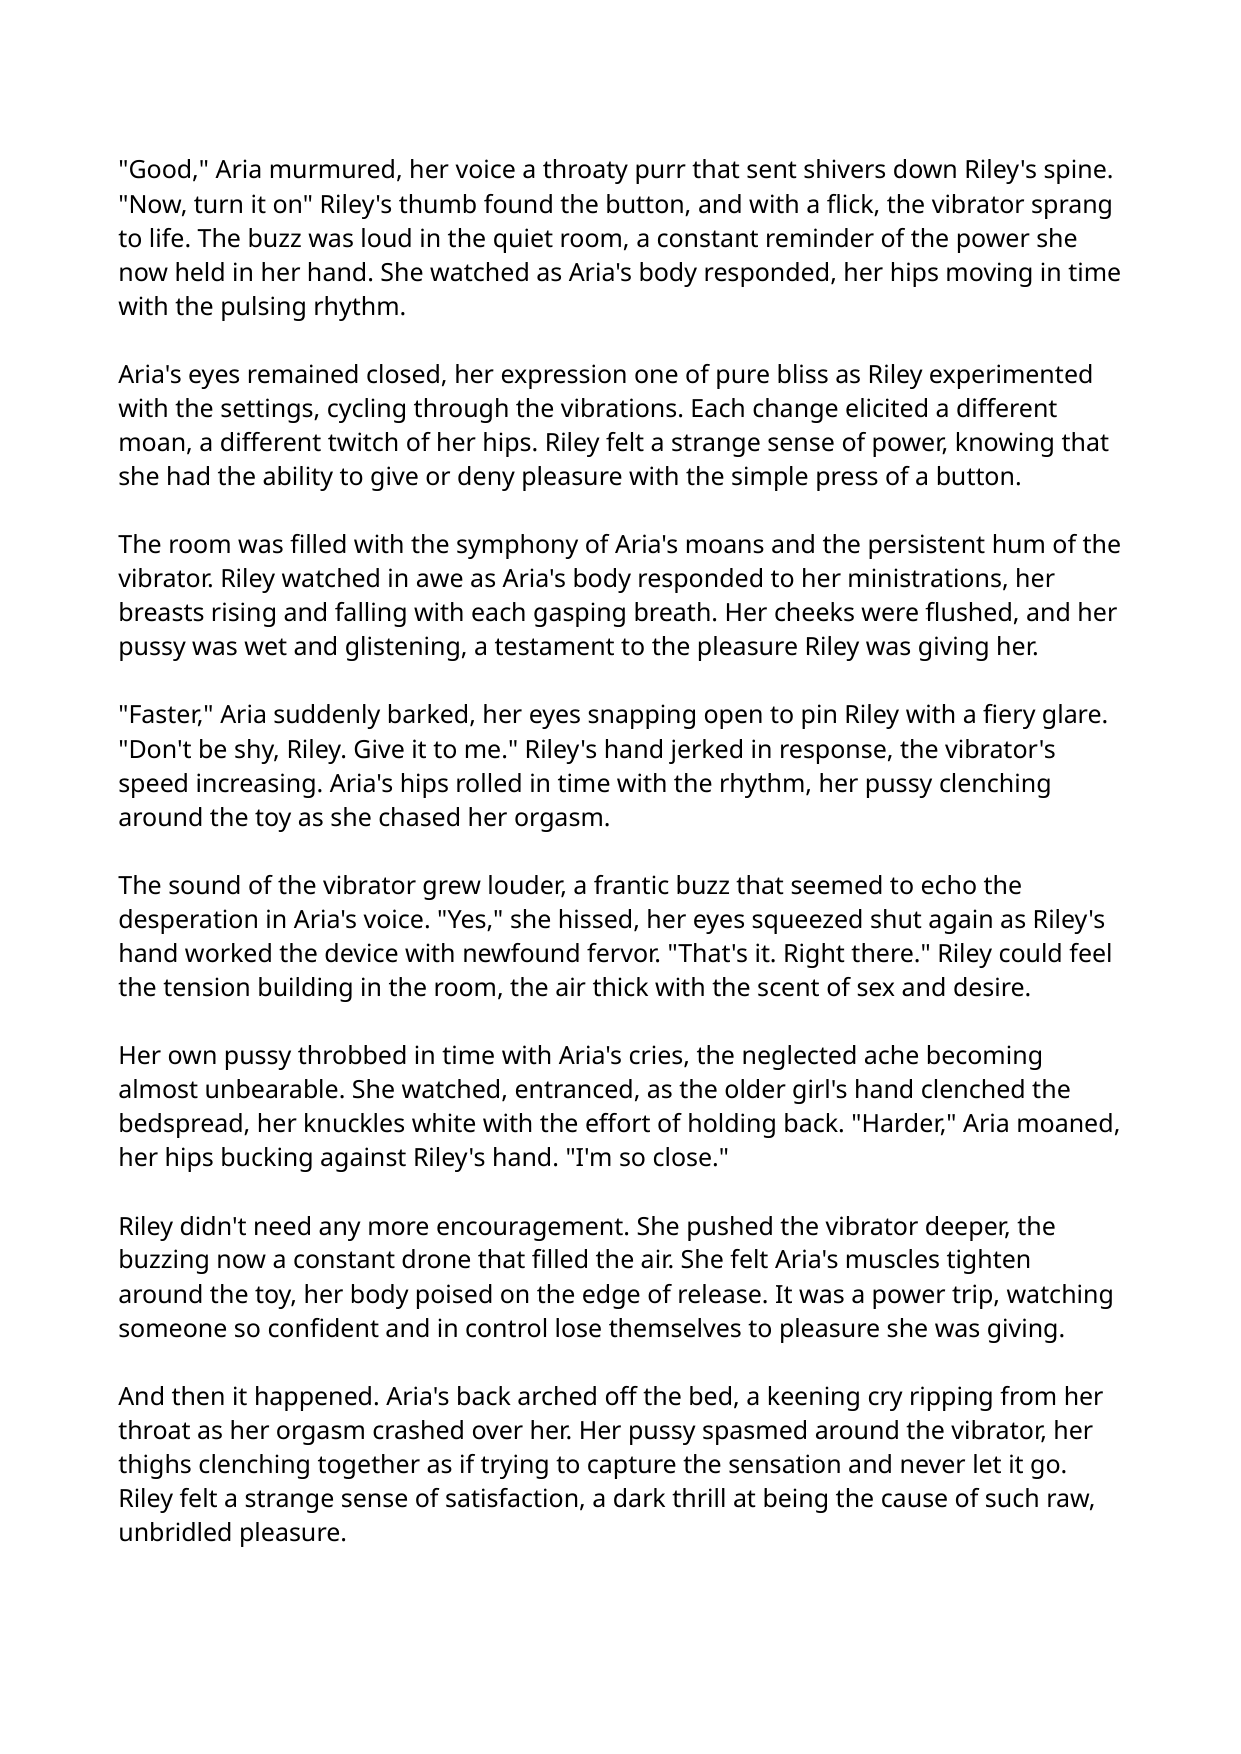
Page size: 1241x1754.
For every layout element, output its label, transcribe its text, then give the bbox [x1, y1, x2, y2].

text "Faster," Aria suddenly barked, her eyes snapping open to pin Riley with a fiery glare. "Don't be shy, Riley. Give it to me." Riley's hand jerked in response, the vibrator's speed increasing. Aria's hips rolled in time with the rhythm, her pussy clenching around the toy as she chased her orgasm. [118, 697, 1122, 833]
text Her own pussy throbbed in time with Aria's cries, the neglected ache becoming almost unbearable. She watched, entranced, as the older girl's hand clenched the bedspread, her knuckles white with the effort of holding back. "Harder," Aria moaned, her hips bucking against Riley's hand. "I'm so close." [118, 1038, 1122, 1174]
text The sound of the vibrator grew louder, a frantic buzz that seemed to echo the desperation in Aria's voice. "Yes," she hissed, her eyes squeezed shut again as Riley's hand worked the device with newfound fervor. "That's it. Right there." Riley could feel the tension building in the room, the air thick with the scent of sex and desire. [118, 867, 1122, 1004]
text And then it happened. Aria's back arched off the bed, a keening cry ripping from her throat as her orgasm crashed over her. Her pussy spasmed around the vibrator, her thighs clenching together as if trying to capture the sensation and never let it go. Riley felt a strange sense of satisfaction, a dark thrill at being the cause of such raw, unbridled pleasure. [118, 1378, 1122, 1549]
text "Good," Aria murmured, her voice a throaty purr that sent shivers down Riley's spine. "Now, turn it on" Riley's thumb found the button, and with a flick, the vibrator sprang to life. The buzz was loud in the quiet room, a constant reminder of the power she now held in her hand. She watched as Aria's body responded, her hips moving in time with the pulsing rhythm. [118, 152, 1122, 322]
text Riley didn't need any more encouragement. She pushed the vibrator deeper, the buzzing now a constant drone that filled the air. She felt Aria's muscles tighten around the toy, her body poised on the edge of release. It was a power trip, watching someone so confident and in control lose themselves to pleasure she was giving. [118, 1208, 1122, 1344]
text Aria's eyes remained closed, her expression one of pure bliss as Riley experimented with the settings, cycling through the vibrations. Each change elicited a different moan, a different twitch of her hips. Riley felt a strange sense of power, knowing that she had the ability to give or deny pleasure with the simple press of a button. [118, 357, 1122, 493]
text The room was filled with the symphony of Aria's moans and the persistent hum of the vibrator. Riley watched in awe as Aria's body responded to her ministrations, her breasts rising and falling with each gasping breath. Her cheeks were flushed, and her pussy was wet and glistening, a testament to the pleasure Riley was giving her. [118, 527, 1122, 663]
